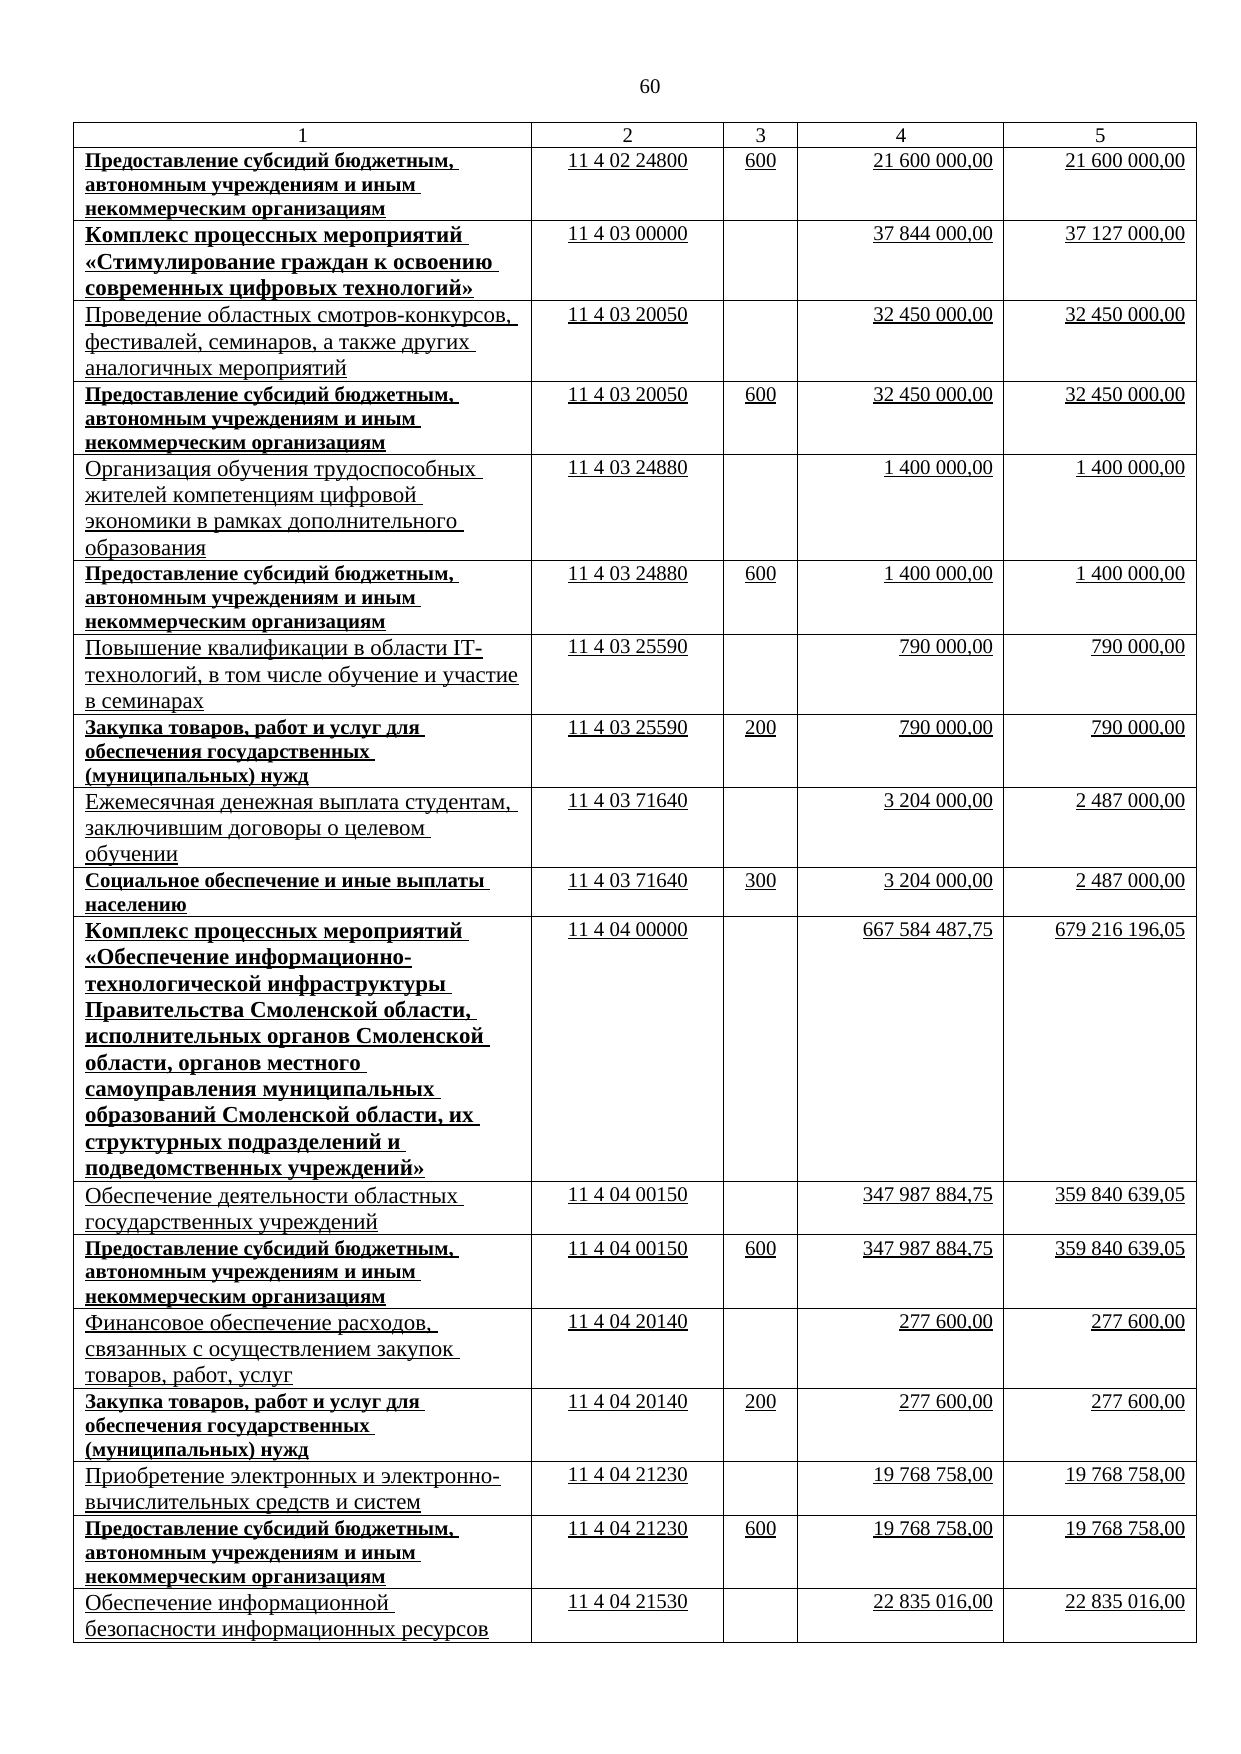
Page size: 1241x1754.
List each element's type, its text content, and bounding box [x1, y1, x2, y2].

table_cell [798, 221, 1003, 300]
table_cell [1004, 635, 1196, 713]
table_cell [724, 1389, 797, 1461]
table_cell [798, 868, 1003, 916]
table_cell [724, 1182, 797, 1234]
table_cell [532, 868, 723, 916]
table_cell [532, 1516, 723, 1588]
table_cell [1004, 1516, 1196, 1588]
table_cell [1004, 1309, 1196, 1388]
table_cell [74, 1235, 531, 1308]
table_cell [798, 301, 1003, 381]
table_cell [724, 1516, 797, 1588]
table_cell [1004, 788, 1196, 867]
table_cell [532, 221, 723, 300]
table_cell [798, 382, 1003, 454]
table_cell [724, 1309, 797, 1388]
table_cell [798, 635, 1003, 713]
table_header 2 [532, 123, 723, 147]
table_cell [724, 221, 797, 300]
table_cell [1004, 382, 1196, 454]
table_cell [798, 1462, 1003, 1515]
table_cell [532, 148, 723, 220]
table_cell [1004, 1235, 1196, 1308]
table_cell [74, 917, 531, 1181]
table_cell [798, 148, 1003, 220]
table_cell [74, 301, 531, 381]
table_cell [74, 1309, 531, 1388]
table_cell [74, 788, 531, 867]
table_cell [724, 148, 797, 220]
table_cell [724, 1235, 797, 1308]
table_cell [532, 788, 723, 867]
table_header 3 [724, 123, 797, 147]
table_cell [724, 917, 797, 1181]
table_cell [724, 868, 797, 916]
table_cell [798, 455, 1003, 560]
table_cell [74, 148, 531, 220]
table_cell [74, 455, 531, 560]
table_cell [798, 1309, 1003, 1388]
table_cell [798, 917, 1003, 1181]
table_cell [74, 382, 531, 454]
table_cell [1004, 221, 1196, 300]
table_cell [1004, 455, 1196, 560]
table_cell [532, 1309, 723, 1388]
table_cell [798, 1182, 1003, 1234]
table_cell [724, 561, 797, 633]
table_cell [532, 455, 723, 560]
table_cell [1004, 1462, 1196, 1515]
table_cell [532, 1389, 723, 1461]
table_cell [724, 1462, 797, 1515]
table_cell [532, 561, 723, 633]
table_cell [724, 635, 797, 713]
table_header 5 [1004, 123, 1196, 147]
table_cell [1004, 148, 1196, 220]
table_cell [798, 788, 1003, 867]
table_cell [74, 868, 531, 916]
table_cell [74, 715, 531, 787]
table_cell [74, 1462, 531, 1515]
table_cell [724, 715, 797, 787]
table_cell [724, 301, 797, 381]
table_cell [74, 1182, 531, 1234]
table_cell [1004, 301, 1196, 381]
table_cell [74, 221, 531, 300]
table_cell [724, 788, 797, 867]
table_header 1 [74, 123, 531, 147]
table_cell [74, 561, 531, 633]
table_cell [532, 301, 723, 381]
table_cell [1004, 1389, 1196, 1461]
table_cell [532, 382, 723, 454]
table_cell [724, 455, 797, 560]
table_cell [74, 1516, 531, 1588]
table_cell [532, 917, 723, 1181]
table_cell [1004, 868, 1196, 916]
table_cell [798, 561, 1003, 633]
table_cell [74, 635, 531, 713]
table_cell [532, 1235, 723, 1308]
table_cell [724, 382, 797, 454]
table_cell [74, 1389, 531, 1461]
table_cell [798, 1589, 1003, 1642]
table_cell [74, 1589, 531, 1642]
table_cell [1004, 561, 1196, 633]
table_header 4 [798, 123, 1003, 147]
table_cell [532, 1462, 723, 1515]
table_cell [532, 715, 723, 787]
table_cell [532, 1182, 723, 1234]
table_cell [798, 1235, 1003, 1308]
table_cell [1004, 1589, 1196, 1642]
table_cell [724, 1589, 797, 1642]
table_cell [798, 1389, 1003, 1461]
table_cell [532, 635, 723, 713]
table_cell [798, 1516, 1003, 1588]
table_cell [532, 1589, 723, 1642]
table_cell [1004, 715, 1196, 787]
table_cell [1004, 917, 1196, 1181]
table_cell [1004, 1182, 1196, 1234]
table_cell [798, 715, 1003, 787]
